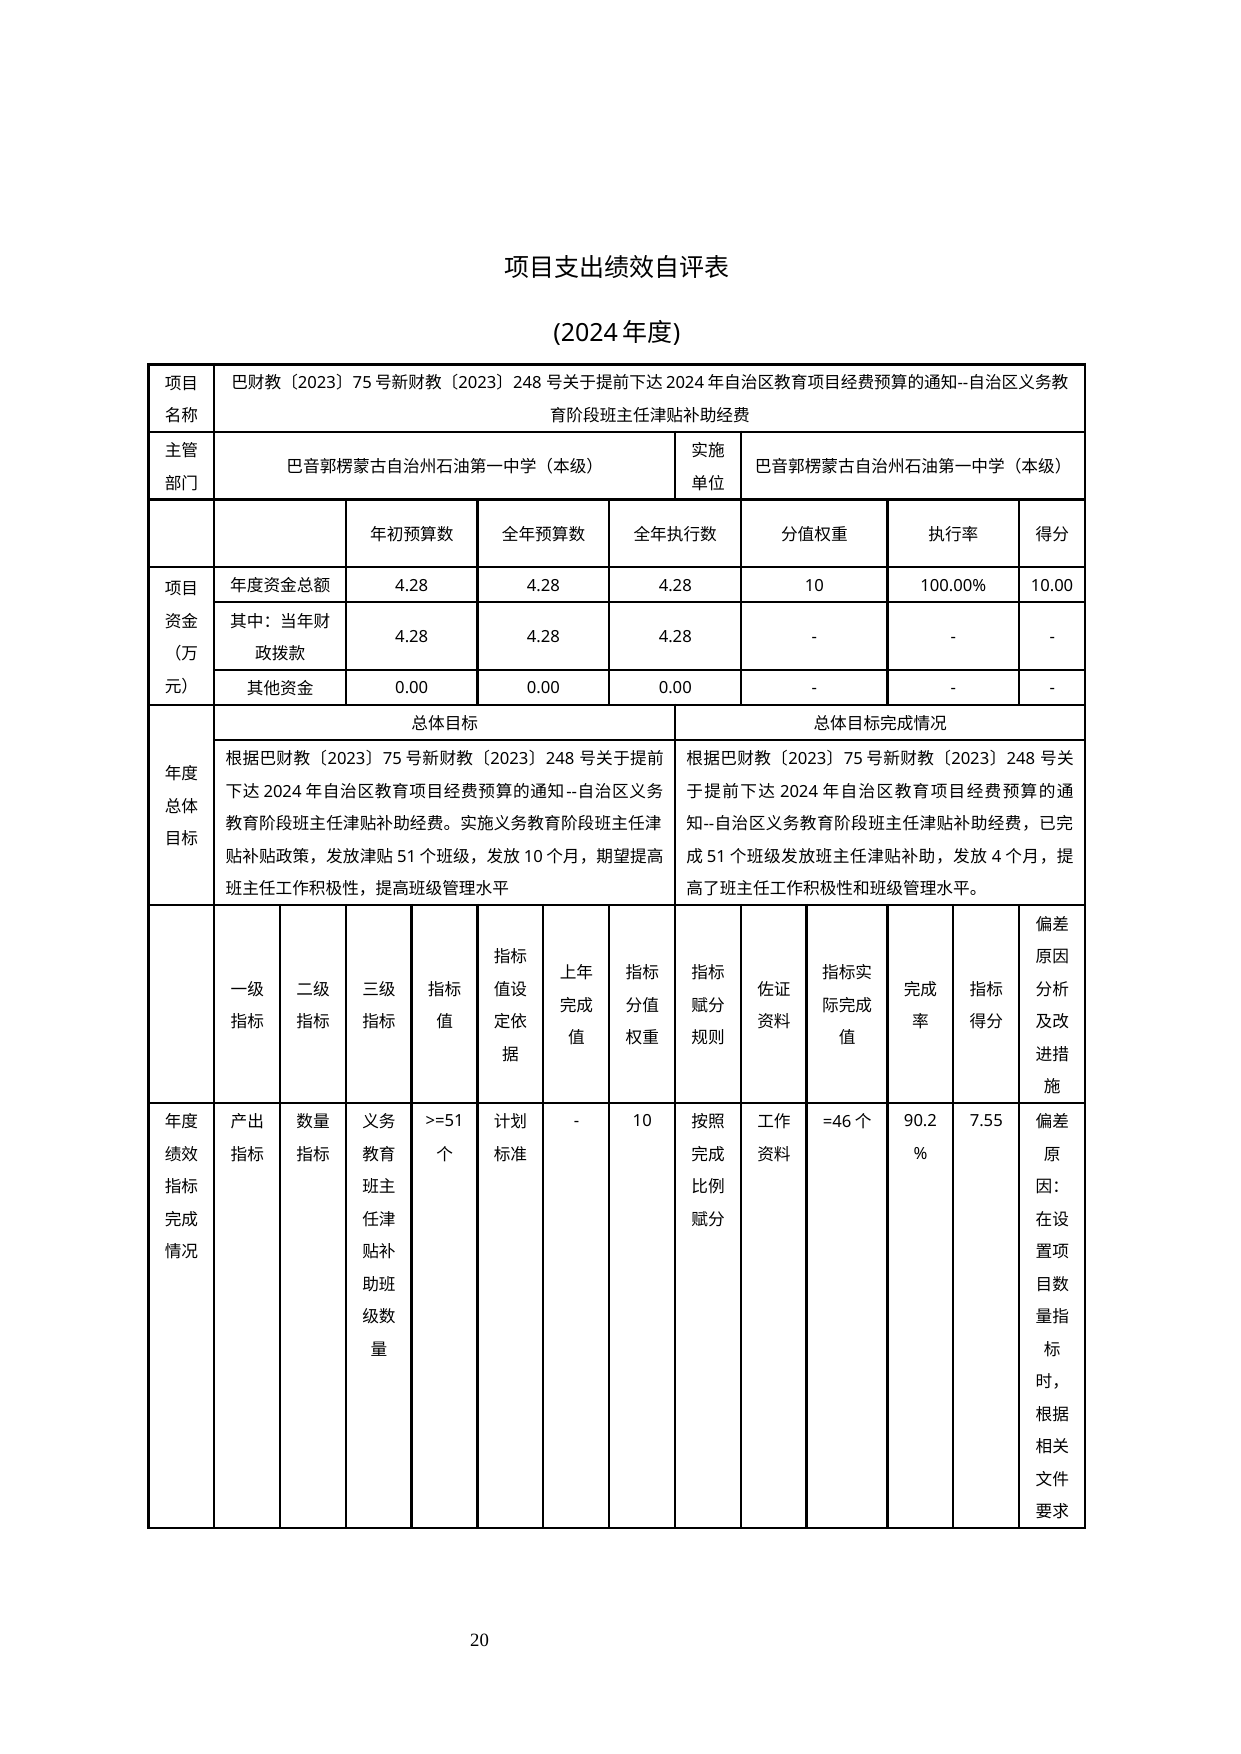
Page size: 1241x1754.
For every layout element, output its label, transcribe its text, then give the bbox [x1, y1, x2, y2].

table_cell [1020, 1104, 1084, 1526]
table_header 项目支出绩效自评表 [148, 233, 1085, 298]
table_cell 工作资料 [742, 1104, 805, 1526]
table_cell 4.28 [347, 603, 476, 668]
table_cell =46个 [808, 1104, 886, 1526]
table_cell 100.00% [889, 568, 1018, 601]
table_cell 全年执行数 [610, 501, 740, 566]
table_cell 年度总体目标 [150, 706, 213, 904]
table_cell 义务教育班主任津贴补助班级数量 [347, 1104, 410, 1526]
table_cell 上年完成值 [544, 906, 608, 1101]
table_cell 其中：当年财政拨款 [215, 603, 345, 668]
table_cell 得分 [1020, 501, 1084, 566]
table_cell 执行率 [889, 501, 1018, 566]
table_cell 0.00 [610, 671, 740, 703]
table_cell 年度资金总额 [215, 568, 345, 601]
table_cell 巴音郭楞蒙古自治州石油第一中学（本级） [742, 433, 1084, 498]
table_cell 指标得分 [954, 906, 1018, 1101]
table_cell 计划标准 [479, 1104, 542, 1526]
table_cell 根据巴财教〔2023〕75号新财教〔2023〕248 号关于提前下达2024年自治区教育项目经费预算的通知--自治区义务教育阶段班主任津贴补助经费。实施义务教育阶段班主任津贴补贴政策，发放津贴51个班级，发放10个月，期望提高班主任工作积极性，提高班级管理水平 [215, 741, 674, 904]
table_cell 7.55 [954, 1104, 1018, 1526]
table_cell [215, 501, 345, 566]
table_cell 其他资金 [215, 671, 345, 703]
table_cell 10 [742, 568, 886, 601]
table_cell 0.00 [347, 671, 476, 703]
table_cell 10 [610, 1104, 674, 1526]
table_cell 全年预算数 [479, 501, 608, 566]
table_cell 总体目标完成情况 [676, 706, 1084, 739]
table_cell 4.28 [479, 568, 608, 601]
table_cell 数量指标 [281, 1104, 345, 1526]
table_cell 项目资金 （万元） [150, 568, 213, 703]
table_cell 偏差原因分析及改进措施 [1020, 906, 1084, 1101]
table_cell 4.28 [479, 603, 608, 668]
table_cell >=51个 [413, 1104, 476, 1526]
table_cell - [889, 671, 1018, 703]
table_cell - [1020, 671, 1084, 703]
table_cell 完成率 [889, 906, 952, 1101]
table_cell 4.28 [610, 568, 740, 601]
table_cell 主管部门 [150, 433, 213, 498]
table_cell 年初预算数 [347, 501, 476, 566]
table_cell 指标值设定依据 [479, 906, 542, 1101]
table_cell [150, 501, 213, 566]
table_cell 实施单位 [676, 433, 740, 498]
table_cell - [742, 603, 886, 668]
table_cell 总体目标 [215, 706, 674, 739]
table_cell 指标实际完成值 [808, 906, 886, 1101]
table_cell 90.2% [889, 1104, 952, 1526]
table_cell - [889, 603, 1018, 668]
table_cell - [742, 671, 886, 703]
table_cell - [544, 1104, 608, 1526]
table_cell 产出指标 [215, 1104, 279, 1526]
table_cell 指标赋分规则 [676, 906, 740, 1101]
table_cell 4.28 [610, 603, 740, 668]
table_cell 三级指标 [347, 906, 410, 1101]
table_cell 佐证资料 [742, 906, 805, 1101]
table_cell 指标分值权重 [610, 906, 674, 1101]
table_cell - [1020, 603, 1084, 668]
table_cell 根据巴财教〔2023〕75号新财教〔2023〕248 号关于提前下达2024年自治区教育项目经费预算的通知--自治区义务教育阶段班主任津贴补助经费，已完成51个班级发放班主任津贴补助，发放4个月，提高了班主任工作积极性和班级管理水平。 [676, 741, 1084, 904]
table_cell 巴音郭楞蒙古自治州石油第一中学（本级） [215, 433, 674, 498]
table_cell 10.00 [1020, 568, 1084, 601]
table_cell 巴财教〔2023〕75号新财教〔2023〕248 号关于提前下达2024年自治区教育项目经费预算的通知--自治区义务教育阶段班主任津贴补助经费 [215, 366, 1084, 431]
table_cell 二级指标 [281, 906, 345, 1101]
table_cell 一级指标 [215, 906, 279, 1101]
table_cell [150, 906, 213, 1101]
table_cell 分值权重 [742, 501, 886, 566]
table_cell (2024年度) [148, 298, 1085, 363]
table_cell 指标值 [413, 906, 476, 1101]
table_cell 项目名称 [150, 366, 213, 431]
table_cell 4.28 [347, 568, 476, 601]
table_cell 0.00 [479, 671, 608, 703]
table_cell 年度绩效指标完成情况 [150, 1104, 213, 1526]
table_cell 按照完成比例赋分 [676, 1104, 740, 1526]
